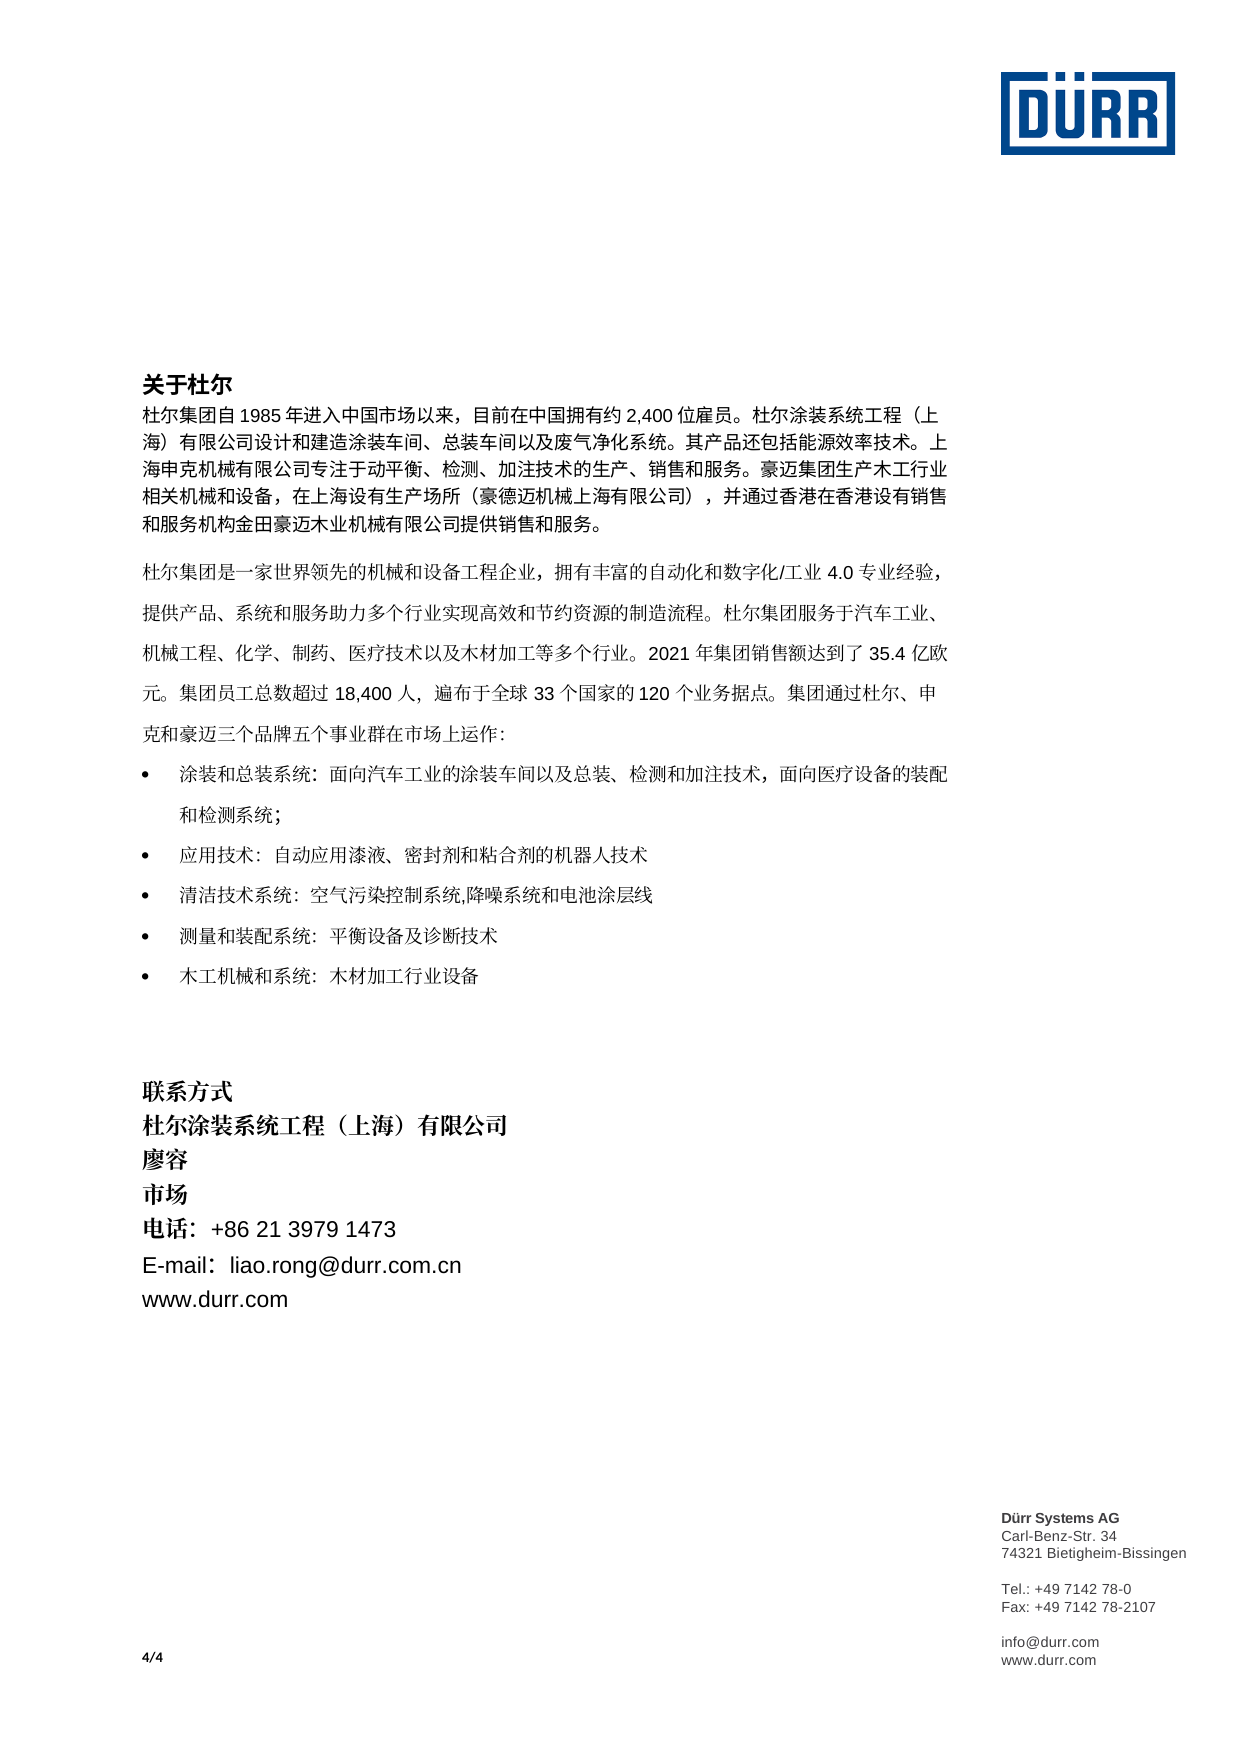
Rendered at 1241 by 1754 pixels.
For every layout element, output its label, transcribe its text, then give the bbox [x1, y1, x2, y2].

text 关于杜尔 [142, 366, 951, 401]
list 应用技术：自动应用漆液、密封剂和粘合剂的机器人技术 [142, 841, 951, 868]
text 杜尔集团是一家世界领先的机械和设备工程企业，拥有丰富的自动化和数字化/工业 4.0 专业经验，提供产品、系统和服务助力多个行业实现高效和节约资源的制造流程。杜尔集团服务于汽车工业、机械工程、化学、制药、医疗技术以及木材加工等多个行业。2021 年集团销售额达到了 35.4 亿欧元。集团员工总数超过 18,400 人，遍布于全球 33 个国家的120 个业务据点。集团通过杜尔、申克和豪迈三个品牌五个事业群在市场上运作： [142, 558, 951, 747]
text www.durr.com [142, 1278, 951, 1313]
list 清洁技术系统：空气污染控制系统,降噪系统和电池涂层线 [142, 881, 951, 908]
text 杜尔集团自1985年进入中国市场以来，目前在中国拥有约2,400位雇员。杜尔涂装系统工程（上海）有限公司设计和建造涂装车间、总装车间以及废气净化系统。其产品还包括能源效率技术。上海申克机械有限公司专注于动平衡、检测、加注技术的生产、销售和服务。豪迈集团生产木工行业相关机械和设备，在上海设有生产场所（豪德迈机械上海有限公司），并通过香港在香港设有销售和服务机构金田豪迈木业机械有限公司提供销售和服务。 [142, 401, 951, 536]
text 联系方式 [142, 1072, 951, 1106]
text 电话：+86 21 3979 1473 [142, 1209, 951, 1244]
text 廖容 [142, 1141, 951, 1175]
picture [1001, 72, 1175, 155]
list 涂装和总装系统：面向汽车工业的涂装车间以及总装、检测和加注技术，面向医疗设备的装配和检测系统； [142, 760, 951, 827]
text E-mail：liao.rong@durr.com.cn [142, 1244, 951, 1278]
text 市场 [142, 1175, 951, 1209]
list 测量和装配系统：平衡设备及诊断技术 [142, 922, 951, 949]
text 杜尔涂装系统工程（上海）有限公司 [142, 1106, 951, 1141]
list 木工机械和系统：木材加工行业设备 [142, 962, 922, 989]
